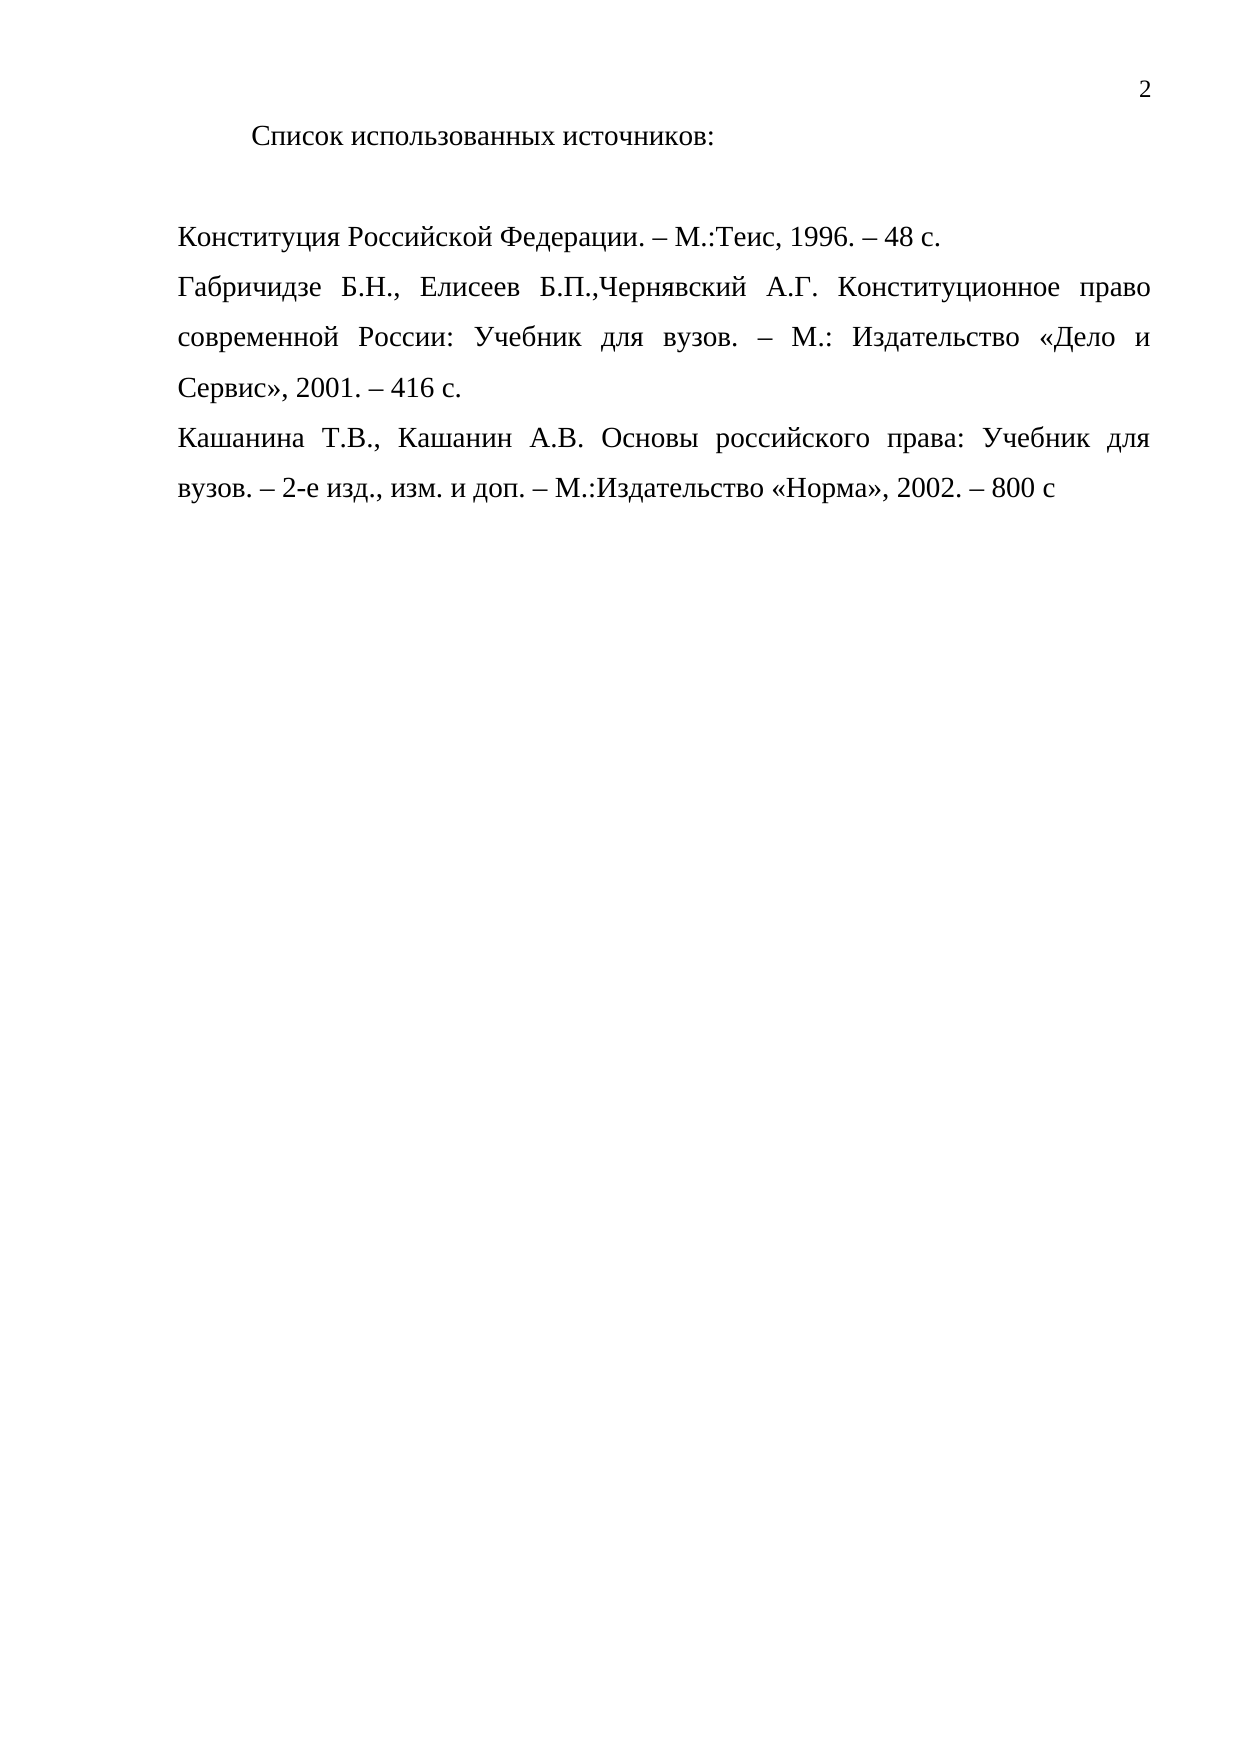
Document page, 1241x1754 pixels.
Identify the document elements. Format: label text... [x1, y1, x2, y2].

text Габричидзе Б.Н., Елисеев Б.П.,Чернявский А.Г. Конституционное право современной России: Учебник для вузов. – М.: Издательство «Дело и Сервис», 2001. – 416 с. [177, 269, 1152, 403]
text Кашанина Т.В., Кашанин А.В. Основы российского права: Учебник для вузов. – 2-е изд., изм. и доп. – М.:Издательство «Норма», 2002. – 800 с [177, 420, 1152, 504]
text Конституция Российской Федерации. – М.:Теис, 1996. – 48 с. [177, 219, 1152, 252]
text Список использованных источников: [177, 118, 1152, 152]
